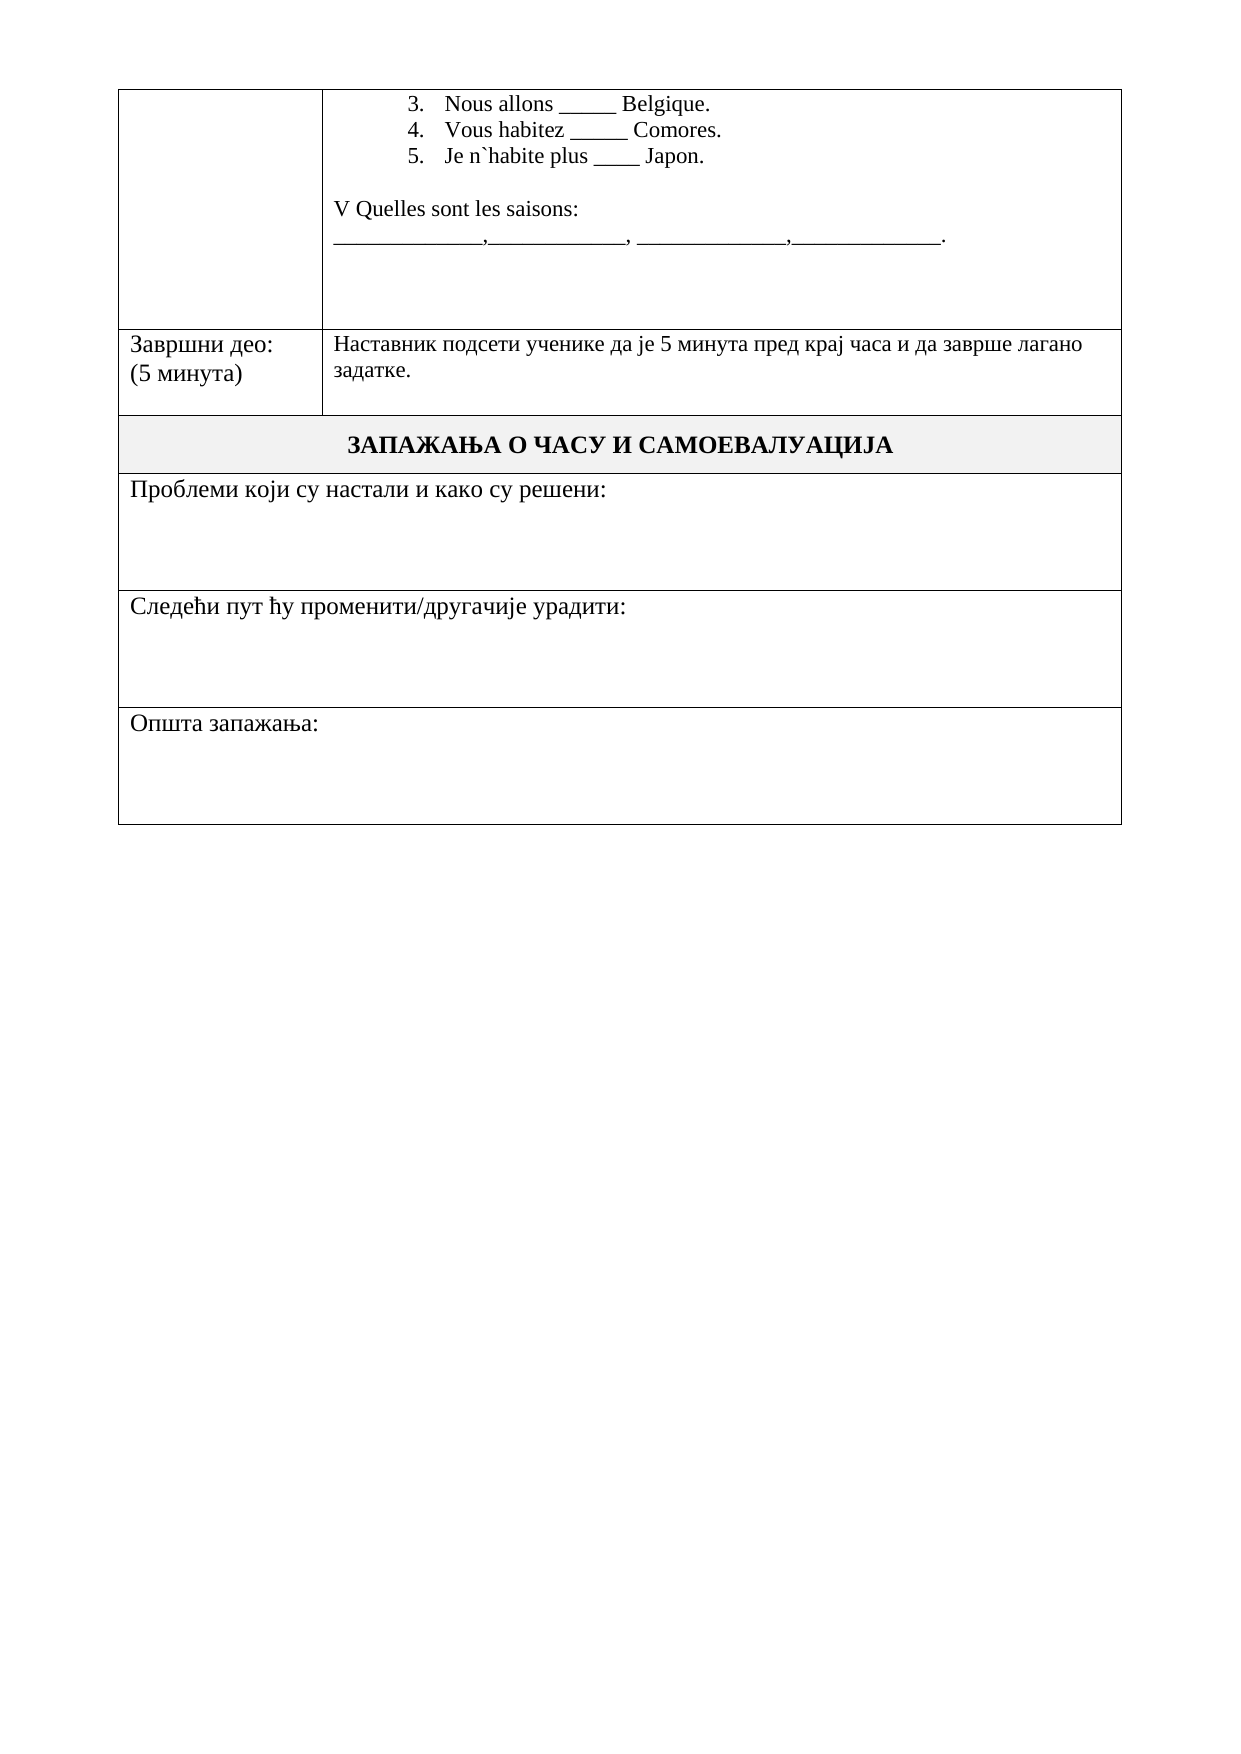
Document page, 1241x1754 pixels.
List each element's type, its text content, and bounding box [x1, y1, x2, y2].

table_cell Завршни део: (5 минута) [119, 330, 322, 414]
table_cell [323, 90, 1121, 328]
table_cell Општа запажања: [119, 708, 1121, 823]
table_cell Проблеми који су настали и како су решени: [119, 474, 1121, 590]
table_cell ЗАПАЖАЊА О ЧАСУ И САМОЕВАЛУАЦИЈА [119, 416, 1121, 473]
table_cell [119, 90, 322, 328]
table_cell Наставник подсети ученике да је 5 минута пред крај часа и да заврше лагано задатке. [323, 330, 1121, 414]
table_cell Следећи пут ћу променити/другачије урадити: [119, 591, 1121, 707]
